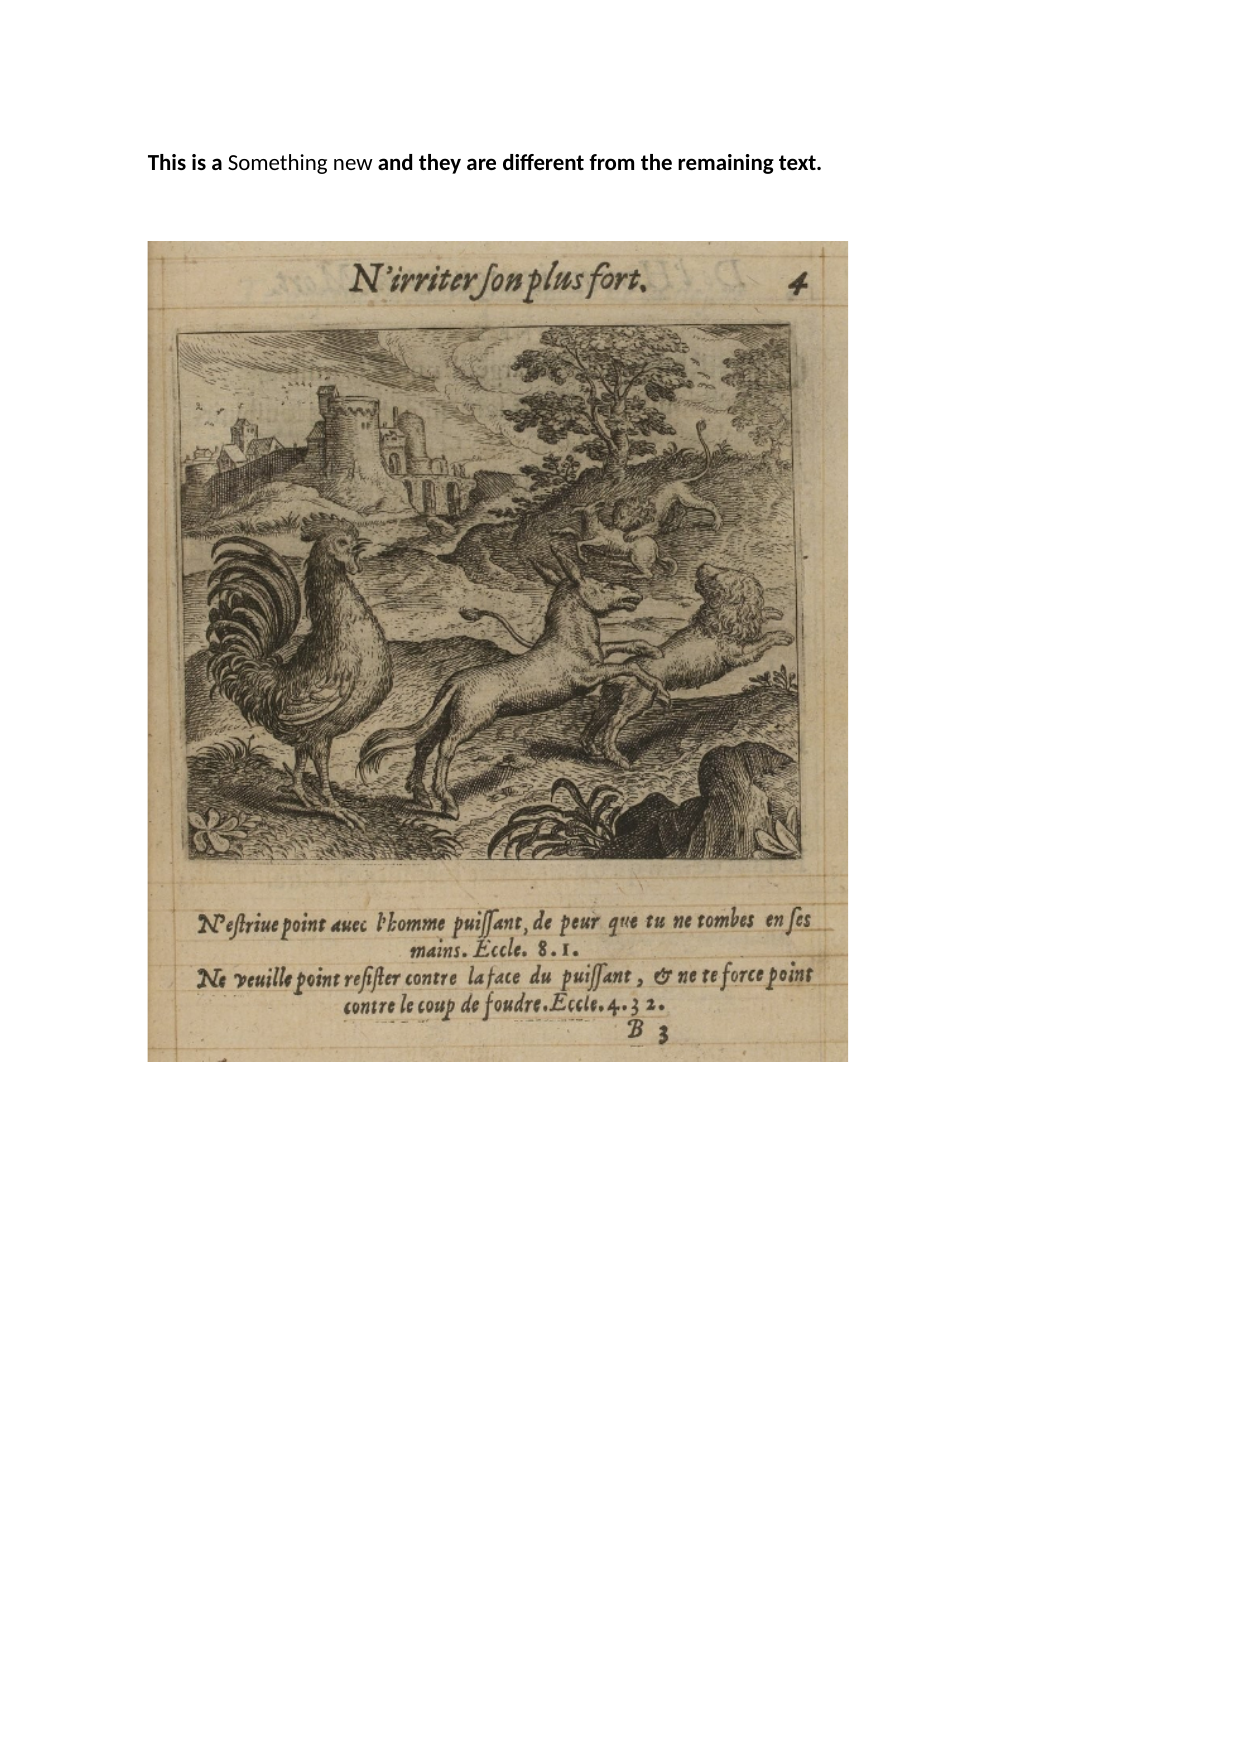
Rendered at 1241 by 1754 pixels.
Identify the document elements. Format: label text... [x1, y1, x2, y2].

picture [147, 241, 849, 1062]
text This is a and they are different from the remaining text. [148, 148, 1093, 176]
